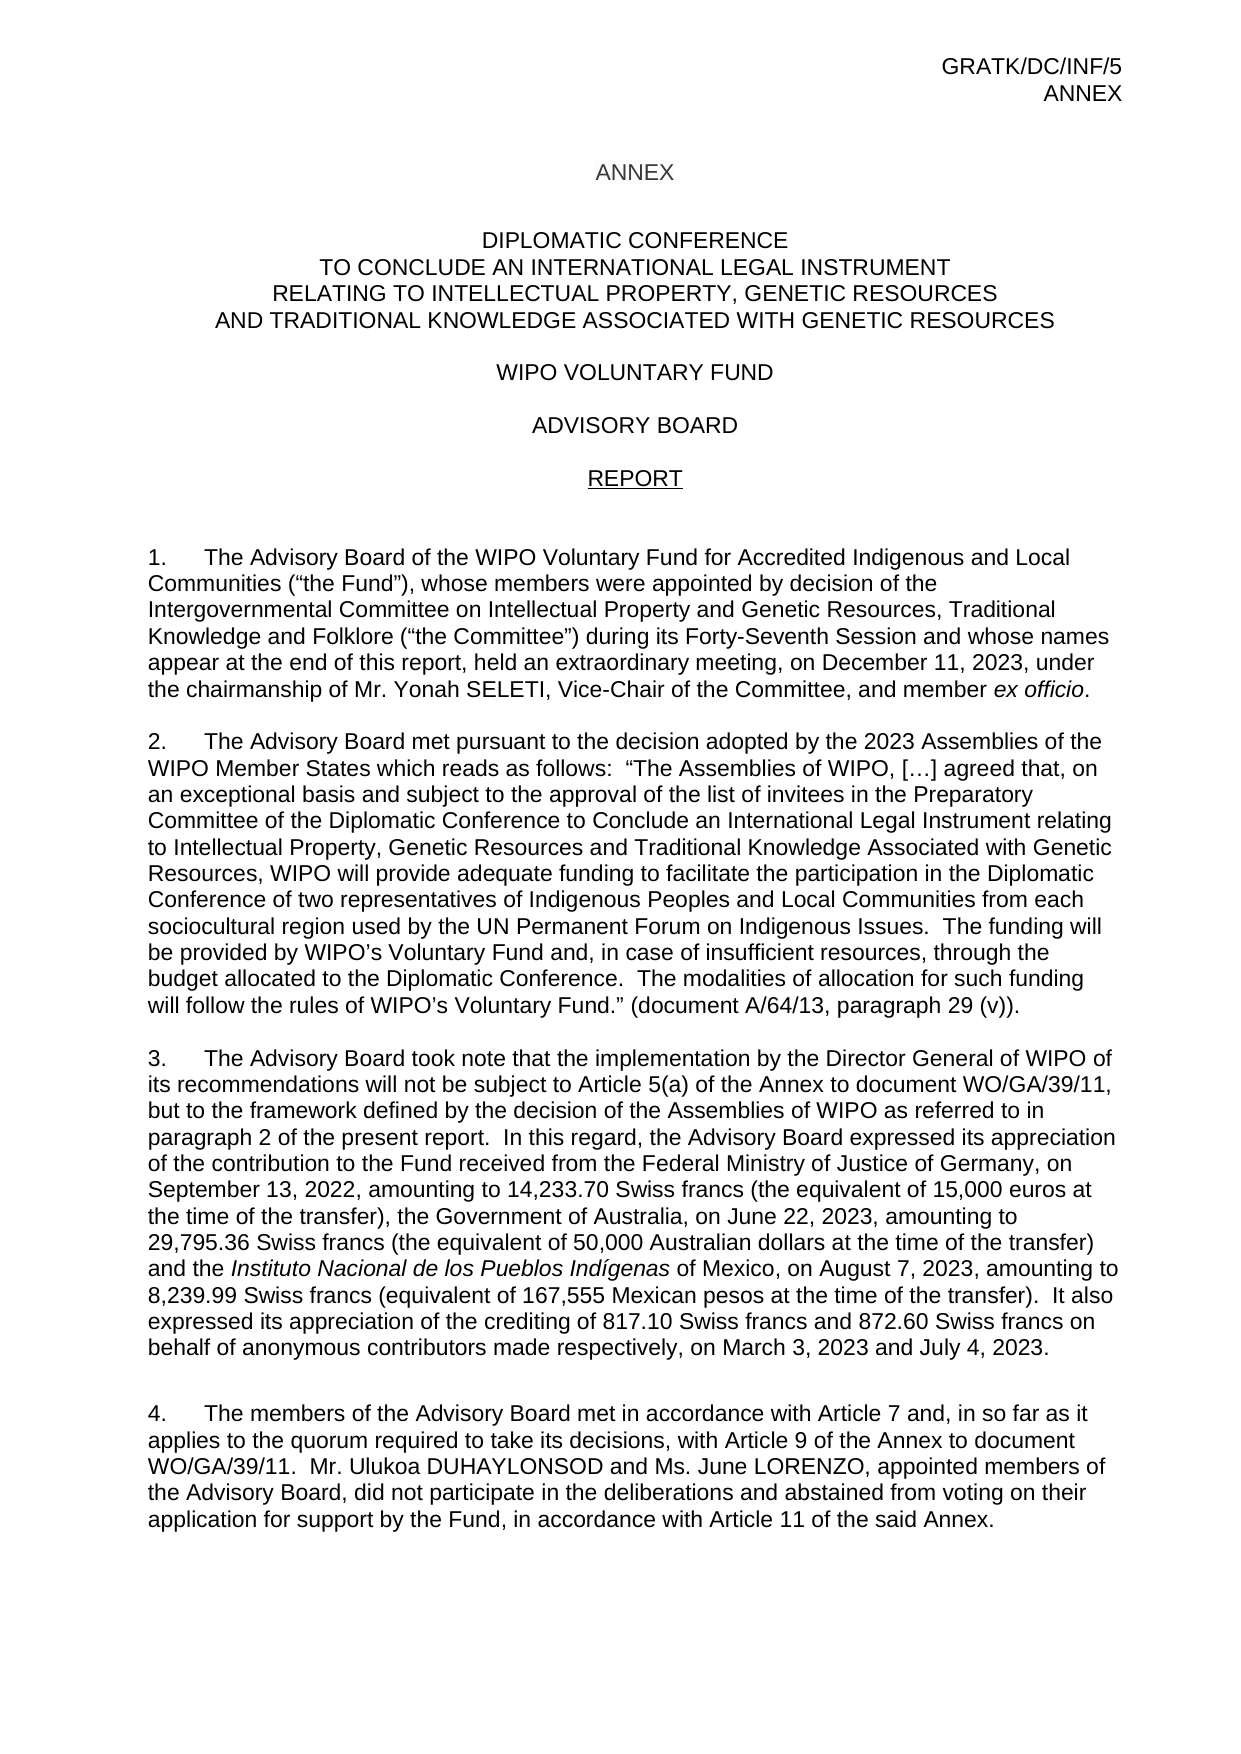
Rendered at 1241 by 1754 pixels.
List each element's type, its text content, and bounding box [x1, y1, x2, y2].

text Relating to Intellectual Property, Genetic Resources [148, 280, 1122, 307]
text ADVISORY BOARD [148, 412, 1122, 438]
text Diplomatic Conference [148, 227, 1122, 254]
list The Advisory Board of the WIPO Voluntary Fund for Accredited Indigenous and Local Communities (“the Fund”), whose members were appointed by decision of the Intergovernmental Committee on Intellectual Property and Genetic Resources, Traditional Knowledge and Folklore (“the Committee”) during its Forty-Seventh Session and whose names appear at the end of this report, held an extraordinary meeting, on December 11, 2023, under the chairmanship of Mr. Yonah SELETI, Vice-Chair of the Committee, and member ex officio. [148, 544, 1122, 702]
text ANNEX [148, 158, 1122, 185]
list The Advisory Board took note that the implementation by the Director General of WIPO of its recommendations will not be subject to Article 5(a) of the Annex to document WO/GA/39/11, but to the framework defined by the decision of the Assemblies of WIPO as referred to in paragraph 2 of the present report. In this regard, the Advisory Board expressed its appreciation of the contribution to the Fund received from the Federal Ministry of Justice of Germany, on September 13, 2022, amounting to 14,233.70 Swiss francs (the equivalent of 15,000 euros at the time of the transfer), the Government of Australia, on June 22, 2023, amounting to 29,795.36 Swiss francs (the equivalent of 50,000 Australian dollars at the time of the transfer) and the Instituto Nacional de los Pueblos Indígenas of Mexico, on August 7, 2023, amounting to 8,239.99 Swiss francs (equivalent of 167,555 Mexican pesos at the time of the transfer). It also expressed its appreciation of the crediting of 817.10 Swiss francs and 872.60 Swiss francs on behalf of anonymous contributors made respectively, on March 3, 2023 and July 4, 2023. [148, 1044, 1122, 1361]
text WIPO VOLUNTARY FUND [148, 359, 1122, 386]
list The members of the Advisory Board met in accordance with Article 7 and, in so far as it applies to the quorum required to take its decisions, with Article 9 of the Annex to document WO/GA/39/11. Mr. Ulukoa DUHAYLONSOD and Ms. June LORENZO, appointed members of the Advisory Board, did not participate in the deliberations and abstained from voting on their application for support by the Fund, in accordance with Article 11 of the said Annex. [148, 1400, 1122, 1532]
text and Traditional Knowledge Associated with Genetic Resources [148, 307, 1122, 333]
text to conclude an International Legal Instrument [148, 254, 1122, 280]
list The Advisory Board met pursuant to the decision adopted by the 2023 Assemblies of the WIPO Member States which reads as follows: “The Assemblies of WIPO, […] agreed that, on an exceptional basis and subject to the approval of the list of invitees in the Preparatory Committee of the Diplomatic Conference to Conclude an International Legal Instrument relating to Intellectual Property, Genetic Resources and Traditional Knowledge Associated with Genetic Resources, WIPO will provide adequate funding to facilitate the participation in the Diplomatic Conference of two representatives of Indigenous Peoples and Local Communities from each sociocultural region used by the UN Permanent Forum on Indigenous Issues. The funding will be provided by WIPO’s Voluntary Fund and, in case of insufficient resources, through the budget allocated to the Diplomatic Conference. The modalities of allocation for such funding will follow the rules of WIPO’s Voluntary Fund.” (document A/64/13, paragraph 29 (v)). [148, 728, 1122, 1018]
text REPORT [148, 465, 1122, 491]
